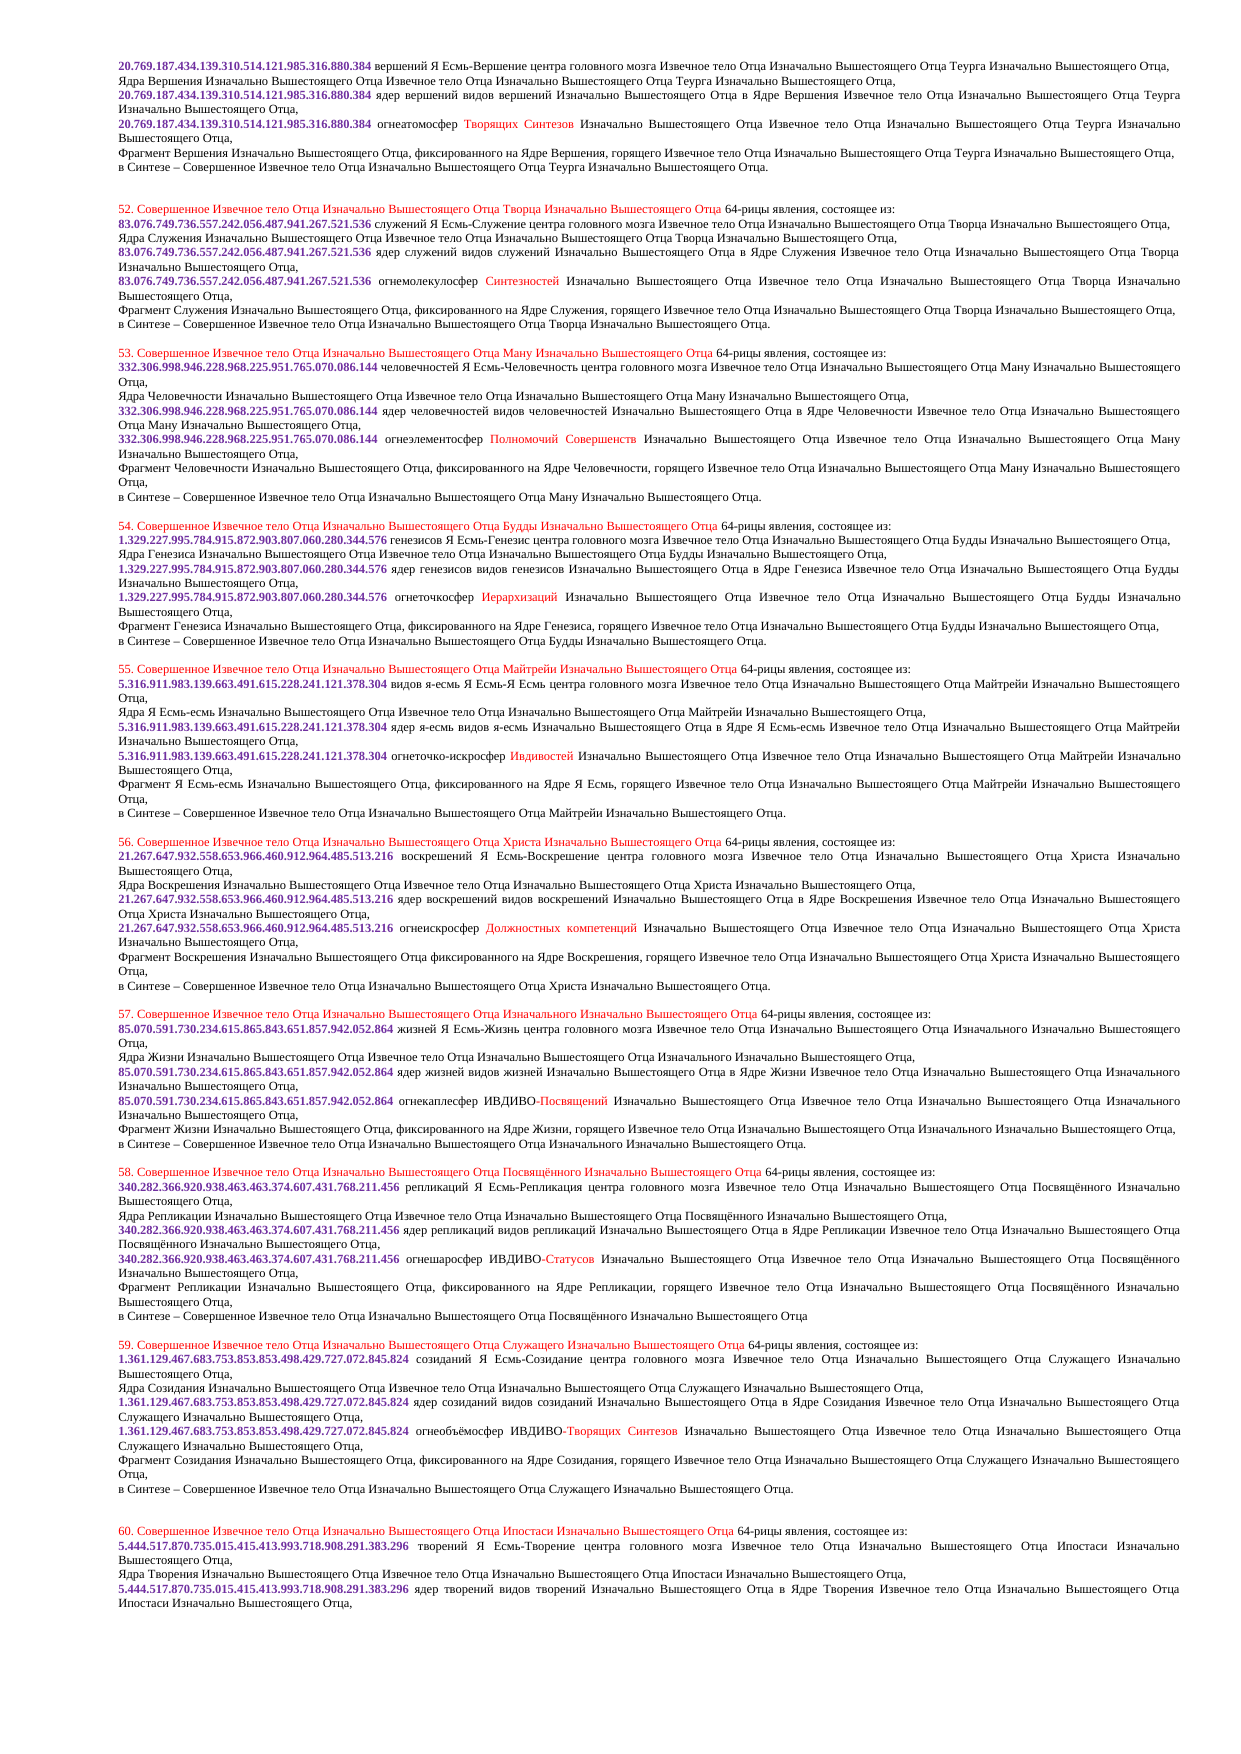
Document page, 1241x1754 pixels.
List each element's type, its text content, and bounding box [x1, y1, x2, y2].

text в Синтезе – Совершенное Извечное тело Отца Изначально Вышестоящего Отца Ману Изначально Вышестоящего Отца. [118, 489, 1181, 504]
text в Синтезе – Совершенное Извечное тело Отца Изначально Вышестоящего Отца Творца Изначально Вышестоящего Отца. [118, 317, 1181, 331]
text Фрагмент Служения Изначально Вышестоящего Отца, фиксированного на Ядре Служения, горящего Извечное тело Отца Изначально Вышестоящего Отца Творца Изначально Вышестоящего Отца, [118, 303, 1181, 317]
text 5.316.911.983.139.663.491.615.228.241.121.378.304 видов я-есмь Я Есмь-Я Есмь центра головного мозга Извечное тело Отца Изначально Вышестоящего Отца Майтрейи Изначально Вышестоящего Отца, [118, 676, 1181, 705]
text Ядра Я Есмь-есмь Изначально Вышестоящего Отца Извечное тело Отца Изначально Вышестоящего Отца Майтрейи Изначально Вышестоящего Отца, [118, 705, 1181, 719]
text 58. Совершенное Извечное тело Отца Изначально Вышестоящего Отца Посвящённого Изначально Вышестоящего Отца 64-рицы явления, состоящее из: [118, 1165, 1181, 1179]
text 332.306.998.946.228.968.225.951.765.070.086.144 человечностей Я Есмь-Человечность центра головного мозга Извечное тело Отца Изначально Вышестоящего Отца Ману Изначально Вышестоящего Отца, [118, 360, 1181, 389]
text Ядра Человечности Изначально Вышестоящего Отца Извечное тело Отца Изначально Вышестоящего Отца Ману Изначально Вышестоящего Отца, [118, 389, 1181, 403]
text 57. Совершенное Извечное тело Отца Изначально Вышестоящего Отца Изначального Изначально Вышестоящего Отца 64-рицы явления, состоящее из: [118, 1007, 1181, 1021]
text в Синтезе – Совершенное Извечное тело Отца Изначально Вышестоящего Отца Изначального Изначально Вышестоящего Отца. [118, 1136, 1181, 1151]
text Фрагмент Репликации Изначально Вышестоящего Отца, фиксированного на Ядре Репликации, горящего Извечное тело Отца Изначально Вышестоящего Отца Посвящённого Изначально Вышестоящего Отца, [118, 1280, 1181, 1309]
text 54. Совершенное Извечное тело Отца Изначально Вышестоящего Отца Будды Изначально Вышестоящего Отца 64-рицы явления, состоящее из: [118, 518, 1181, 533]
text Ядра Созидания Изначально Вышестоящего Отца Извечное тело Отца Изначально Вышестоящего Отца Служащего Изначально Вышестоящего Отца, [118, 1381, 1181, 1395]
text 21.267.647.932.558.653.966.460.912.964.485.513.216 огнеискросфер Должностных компетенций Изначально Вышестоящего Отца Извечное тело Отца Изначально Вышестоящего Отца Христа Изначально Вышестоящего Отца, [118, 921, 1181, 949]
text 21.267.647.932.558.653.966.460.912.964.485.513.216 воскрешений Я Есмь-Воскрешение центра головного мозга Извечное тело Отца Изначально Вышестоящего Отца Христа Изначально Вышестоящего Отца, [118, 849, 1181, 878]
text в Синтезе – Совершенное Извечное тело Отца Изначально Вышестоящего Отца Будды Изначально Вышестоящего Отца. [118, 633, 1181, 648]
text в Синтезе – Совершенное Извечное тело Отца Изначально Вышестоящего Отца Служащего Изначально Вышестоящего Отца. [118, 1481, 1181, 1496]
text Ядра Жизни Изначально Вышестоящего Отца Извечное тело Отца Изначально Вышестоящего Отца Изначального Изначально Вышестоящего Отца, [118, 1050, 1181, 1064]
text Фрагмент Жизни Изначально Вышестоящего Отца, фиксированного на Ядре Жизни, горящего Извечное тело Отца Изначально Вышестоящего Отца Изначального Изначально Вышестоящего Отца, [118, 1122, 1181, 1136]
text 20.769.187.434.139.310.514.121.985.316.880.384 вершений Я Есмь-Вершение центра головного мозга Извечное тело Отца Изначально Вышестоящего Отца Теурга Изначально Вышестоящего Отца, [118, 59, 1181, 73]
text 1.329.227.995.784.915.872.903.807.060.280.344.576 генезисов Я Есмь-Генезис центра головного мозга Извечное тело Отца Изначально Вышестоящего Отца Будды Изначально Вышестоящего Отца, [118, 533, 1181, 547]
text в Синтезе – Совершенное Извечное тело Отца Изначально Вышестоящего Отца Теурга Изначально Вышестоящего Отца. [118, 160, 1181, 174]
text 5.444.517.870.735.015.415.413.993.718.908.291.383.296 ядер творений видов творений Изначально Вышестоящего Отца в Ядре Творения Извечное тело Отца Изначально Вышестоящего Отца Ипостаси Изначально Вышестоящего Отца, [118, 1581, 1181, 1610]
text 56. Совершенное Извечное тело Отца Изначально Вышестоящего Отца Христа Изначально Вышестоящего Отца 64-рицы явления, состоящее из: [118, 834, 1181, 849]
text 83.076.749.736.557.242.056.487.941.267.521.536 ядер служений видов служений Изначально Вышестоящего Отца в Ядре Служения Извечное тело Отца Изначально Вышестоящего Отца Творца Изначально Вышестоящего Отца, [118, 245, 1181, 274]
text 59. Совершенное Извечное тело Отца Изначально Вышестоящего Отца Служащего Изначально Вышестоящего Отца 64-рицы явления, состоящее из: [118, 1338, 1181, 1352]
text Фрагмент Я Есмь-есмь Изначально Вышестоящего Отца, фиксированного на Ядре Я Есмь, горящего Извечное тело Отца Изначально Вышестоящего Отца Майтрейи Изначально Вышестоящего Отца, [118, 777, 1181, 806]
text 332.306.998.946.228.968.225.951.765.070.086.144 ядер человечностей видов человечностей Изначально Вышестоящего Отца в Ядре Человечности Извечное тело Отца Изначально Вышестоящего Отца Ману Изначально Вышестоящего Отца, [118, 403, 1181, 432]
text 85.070.591.730.234.615.865.843.651.857.942.052.864 огнекаплесфер ИВДИВО-Посвящений Изначально Вышестоящего Отца Извечное тело Отца Изначально Вышестоящего Отца Изначального Изначально Вышестоящего Отца, [118, 1093, 1181, 1122]
text Ядра Воскрешения Изначально Вышестоящего Отца Извечное тело Отца Изначально Вышестоящего Отца Христа Изначально Вышестоящего Отца, [118, 878, 1181, 892]
text Фрагмент Воскрешения Изначально Вышестоящего Отца фиксированного на Ядре Воскрешения, горящего Извечное тело Отца Изначально Вышестоящего Отца Христа Изначально Вышестоящего Отца, [118, 949, 1181, 978]
text Фрагмент Человечности Изначально Вышестоящего Отца, фиксированного на Ядре Человечности, горящего Извечное тело Отца Изначально Вышестоящего Отца Ману Изначально Вышестоящего Отца, [118, 461, 1181, 489]
text 1.361.129.467.683.753.853.853.498.429.727.072.845.824 созиданий Я Есмь-Созидание центра головного мозга Извечное тело Отца Изначально Вышестоящего Отца Служащего Изначально Вышестоящего Отца, [118, 1352, 1181, 1381]
text 21.267.647.932.558.653.966.460.912.964.485.513.216 ядер воскрешений видов воскрешений Изначально Вышестоящего Отца в Ядре Воскрешения Извечное тело Отца Изначально Вышестоящего Отца Христа Изначально Вышестоящего Отца, [118, 892, 1181, 921]
text 5.444.517.870.735.015.415.413.993.718.908.291.383.296 творений Я Есмь-Творение центра головного мозга Извечное тело Отца Изначально Вышестоящего Отца Ипостаси Изначально Вышестоящего Отца, [118, 1538, 1181, 1567]
text Ядра Служения Изначально Вышестоящего Отца Извечное тело Отца Изначально Вышестоящего Отца Творца Изначально Вышестоящего Отца, [118, 231, 1181, 245]
text 60. Совершенное Извечное тело Отца Изначально Вышестоящего Отца Ипостаси Изначально Вышестоящего Отца 64-рицы явления, состоящее из: [118, 1524, 1181, 1538]
text 85.070.591.730.234.615.865.843.651.857.942.052.864 ядер жизней видов жизней Изначально Вышестоящего Отца в Ядре Жизни Извечное тело Отца Изначально Вышестоящего Отца Изначального Изначально Вышестоящего Отца, [118, 1064, 1181, 1093]
text 5.316.911.983.139.663.491.615.228.241.121.378.304 ядер я-есмь видов я-есмь Изначально Вышестоящего Отца в Ядре Я Есмь-есмь Извечное тело Отца Изначально Вышестоящего Отца Майтрейи Изначально Вышестоящего Отца, [118, 719, 1181, 748]
text Фрагмент Генезиса Изначально Вышестоящего Отца, фиксированного на Ядре Генезиса, горящего Извечное тело Отца Изначально Вышестоящего Отца Будды Изначально Вышестоящего Отца, [118, 619, 1181, 633]
text 52. Совершенное Извечное тело Отца Изначально Вышестоящего Отца Творца Изначально Вышестоящего Отца 64-рицы явления, состоящее из: [118, 202, 1181, 216]
text Ядра Генезиса Изначально Вышестоящего Отца Извечное тело Отца Изначально Вышестоящего Отца Будды Изначально Вышестоящего Отца, [118, 547, 1181, 561]
text 20.769.187.434.139.310.514.121.985.316.880.384 огнеатомосфер Творящих Синтезов Изначально Вышестоящего Отца Извечное тело Отца Изначально Вышестоящего Отца Теурга Изначально Вышестоящего Отца, [118, 117, 1181, 145]
text 340.282.366.920.938.463.463.374.607.431.768.211.456 репликаций Я Есмь-Репликация центра головного мозга Извечное тело Отца Изначально Вышестоящего Отца Посвящённого Изначально Вышестоящего Отца, [118, 1179, 1181, 1208]
text 83.076.749.736.557.242.056.487.941.267.521.536 служений Я Есмь-Служение центра головного мозга Извечное тело Отца Изначально Вышестоящего Отца Творца Изначально Вышестоящего Отца, [118, 216, 1181, 231]
text 1.361.129.467.683.753.853.853.498.429.727.072.845.824 огнеобъёмосфер ИВДИВО-Творящих Синтезов Изначально Вышестоящего Отца Извечное тело Отца Изначально Вышестоящего Отца Служащего Изначально Вышестоящего Отца, [118, 1424, 1181, 1453]
text 53. Совершенное Извечное тело Отца Изначально Вышестоящего Отца Ману Изначально Вышестоящего Отца 64-рицы явления, состоящее из: [118, 346, 1181, 360]
text 55. Совершенное Извечное тело Отца Изначально Вышестоящего Отца Майтрейи Изначально Вышестоящего Отца 64-рицы явления, состоящее из: [118, 662, 1181, 676]
text 20.769.187.434.139.310.514.121.985.316.880.384 ядер вершений видов вершений Изначально Вышестоящего Отца в Ядре Вершения Извечное тело Отца Изначально Вышестоящего Отца Теурга Изначально Вышестоящего Отца, [118, 88, 1181, 117]
text Ядра Вершения Изначально Вышестоящего Отца Извечное тело Отца Изначально Вышестоящего Отца Теурга Изначально Вышестоящего Отца, [118, 73, 1181, 88]
text 5.316.911.983.139.663.491.615.228.241.121.378.304 огнеточко-искросфер Ивдивостей Изначально Вышестоящего Отца Извечное тело Отца Изначально Вышестоящего Отца Майтрейи Изначально Вышестоящего Отца, [118, 748, 1181, 777]
text 1.361.129.467.683.753.853.853.498.429.727.072.845.824 ядер созиданий видов созиданий Изначально Вышестоящего Отца в Ядре Созидания Извечное тело Отца Изначально Вышестоящего Отца Служащего Изначально Вышестоящего Отца, [118, 1395, 1181, 1424]
text Фрагмент Вершения Изначально Вышестоящего Отца, фиксированного на Ядре Вершения, горящего Извечное тело Отца Изначально Вышестоящего Отца Теурга Изначально Вышестоящего Отца, [118, 145, 1181, 160]
text 1.329.227.995.784.915.872.903.807.060.280.344.576 огнеточкосфер Иерархизаций Изначально Вышестоящего Отца Извечное тело Отца Изначально Вышестоящего Отца Будды Изначально Вышестоящего Отца, [118, 590, 1181, 619]
text 85.070.591.730.234.615.865.843.651.857.942.052.864 жизней Я Есмь-Жизнь центра головного мозга Извечное тело Отца Изначально Вышестоящего Отца Изначального Изначально Вышестоящего Отца, [118, 1021, 1181, 1050]
text в Синтезе – Совершенное Извечное тело Отца Изначально Вышестоящего Отца Христа Изначально Вышестоящего Отца. [118, 978, 1181, 993]
text 1.329.227.995.784.915.872.903.807.060.280.344.576 ядер генезисов видов генезисов Изначально Вышестоящего Отца в Ядре Генезиса Извечное тело Отца Изначально Вышестоящего Отца Будды Изначально Вышестоящего Отца, [118, 561, 1181, 590]
text 83.076.749.736.557.242.056.487.941.267.521.536 огнемолекулосфер Синтезностей Изначально Вышестоящего Отца Извечное тело Отца Изначально Вышестоящего Отца Творца Изначально Вышестоящего Отца, [118, 274, 1181, 303]
text Ядра Творения Изначально Вышестоящего Отца Извечное тело Отца Изначально Вышестоящего Отца Ипостаси Изначально Вышестоящего Отца, [118, 1567, 1181, 1581]
text 340.282.366.920.938.463.463.374.607.431.768.211.456 ядер репликаций видов репликаций Изначально Вышестоящего Отца в Ядре Репликации Извечное тело Отца Изначально Вышестоящего Отца Посвящённого Изначально Вышестоящего Отца, [118, 1223, 1181, 1251]
text в Синтезе – Совершенное Извечное тело Отца Изначально Вышестоящего Отца Посвящённого Изначально Вышестоящего Отца [118, 1309, 1181, 1323]
text 340.282.366.920.938.463.463.374.607.431.768.211.456 огнешаросфер ИВДИВО-Статусов Изначально Вышестоящего Отца Извечное тело Отца Изначально Вышестоящего Отца Посвящённого Изначально Вышестоящего Отца, [118, 1251, 1181, 1280]
text Фрагмент Созидания Изначально Вышестоящего Отца, фиксированного на Ядре Созидания, горящего Извечное тело Отца Изначально Вышестоящего Отца Служащего Изначально Вышестоящего Отца, [118, 1453, 1181, 1481]
text 332.306.998.946.228.968.225.951.765.070.086.144 огнеэлементосфер Полномочий Совершенств Изначально Вышестоящего Отца Извечное тело Отца Изначально Вышестоящего Отца Ману Изначально Вышестоящего Отца, [118, 432, 1181, 461]
text в Синтезе – Совершенное Извечное тело Отца Изначально Вышестоящего Отца Майтрейи Изначально Вышестоящего Отца. [118, 806, 1181, 820]
text Ядра Репликации Изначально Вышестоящего Отца Извечное тело Отца Изначально Вышестоящего Отца Посвящённого Изначально Вышестоящего Отца, [118, 1208, 1181, 1223]
